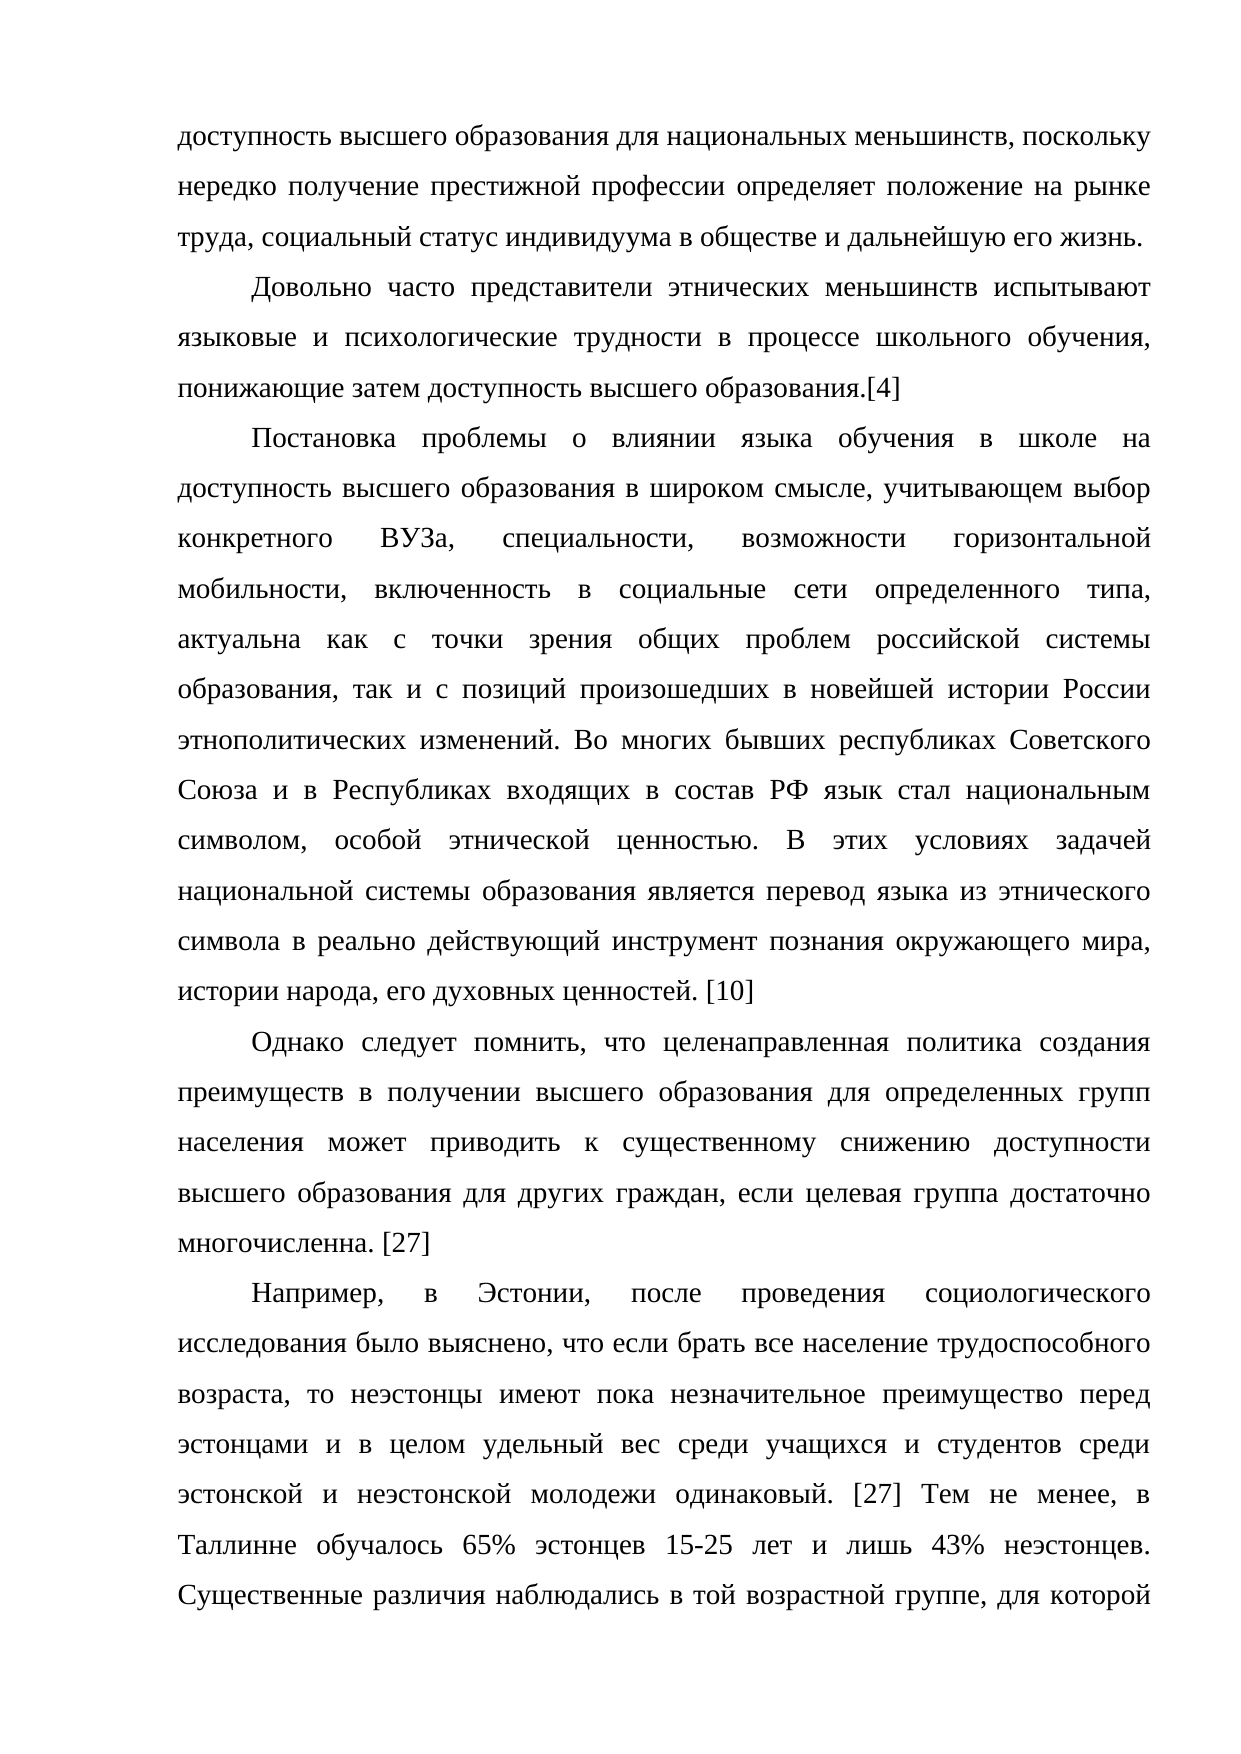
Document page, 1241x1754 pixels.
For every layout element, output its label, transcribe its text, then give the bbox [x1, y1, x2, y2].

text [177, 118, 1152, 252]
text Однако следует помнить, что целенаправленная политика создания преимуществ в получении высшего образования для определенных групп населения может приводить к существенному снижению доступности высшего образования для других граждан, если целевая группа достаточно многочисленна. [27] [177, 1024, 1152, 1258]
text Довольно часто представители этнических меньшинств испытывают языковые и психологические трудности в процессе школьного обучения, понижающие затем доступность высшего образования.[4] [177, 269, 1152, 403]
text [177, 1275, 1152, 1611]
text Постановка проблемы о влиянии языка обучения в школе на доступность высшего образования в широком смысле, учитывающем выбор конкретного ВУЗа, специальности, возможности горизонтальной мобильности, включенность в социальные сети определенного типа, актуальна как с точки зрения общих проблем российской системы образования, так и с позиций произошедших в новейшей истории России этнополитических изменений. Во многих бывших республиках Советского Союза и в Республиках входящих в состав РФ язык стал национальным символом, особой этнической ценностью. В этих условиях задачей национальной системы образования является перевод языка из этнического символа в реально действующий инструмент познания окружающего мира, истории народа, его духовных ценностей. [10] [177, 420, 1152, 1007]
